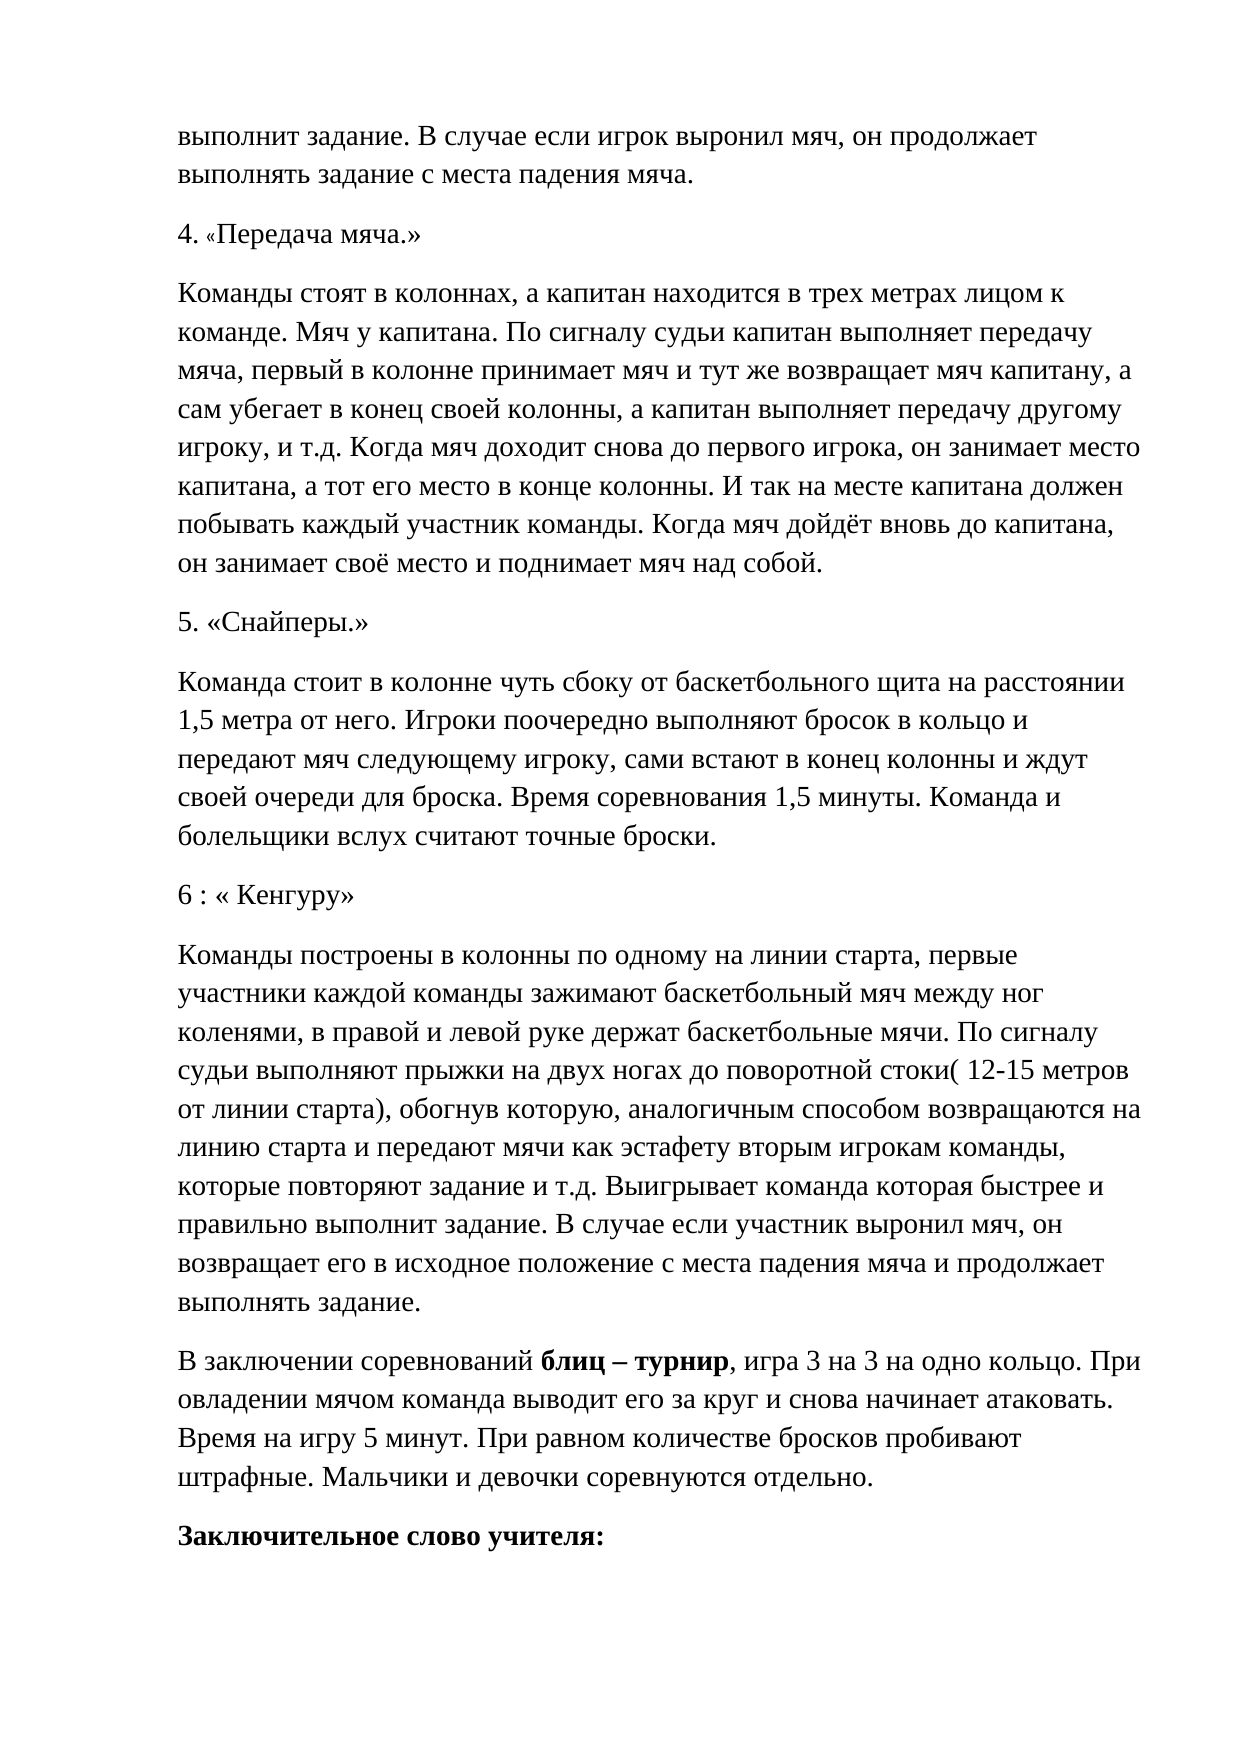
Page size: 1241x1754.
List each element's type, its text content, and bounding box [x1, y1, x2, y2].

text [177, 118, 1152, 190]
text 5. «Снайперы.» [177, 604, 1152, 638]
text Заключительное слово учителя: [177, 1518, 1152, 1552]
text Команда стоит в колонне чуть сбоку от баскетбольного щита на расстоянии 1,5 метра от него. Игроки поочередно выполняют бросок в кольцо и передают мяч следующему игроку, сами встают в конец колонны и ждут своей очереди для броска. Время соревнования 1,5 минуты. Команда и болельщики вслух считают точные броски. [177, 664, 1152, 852]
text 4. «Передача мяча.» [177, 216, 1152, 249]
text Команды стоят в колоннах, а капитан находится в трех метрах лицом к команде. Мяч у капитана. По сигналу судьи капитан выполняет передачу мяча, первый в колонне принимает мяч и тут же возвращает мяч капитану, а сам убегает в конец своей колонны, а капитан выполняет передачу другому игроку, и т.д. Когда мяч доходит снова до первого игрока, он занимает место капитана, а тот его место в конце колонны. И так на месте капитана должен побывать каждый участник команды. Когда мяч дойдёт вновь до капитана, он занимает своё место и поднимает мяч над собой. [177, 275, 1152, 579]
text Команды построены в колонны по одному на линии старта, первые участники каждой команды зажимают баскетбольный мяч между ног коленями, в правой и левой руке держат баскетбольные мячи. По сигналу судьи выполняют прыжки на двух ногах до поворотной стоки( 12-15 метров от линии старта), обогнув которую, аналогичным способом возвращаются на линию старта и передают мячи как эстафету вторым игрокам команды, которые повторяют задание и т.д. Выигрывает команда которая быстрее и правильно выполнит задание. В случае если участник выронил мяч, он возвращает его в исходное положение с места падения мяча и продолжает выполнять задание. [177, 937, 1152, 1317]
text В заключении соревнований блиц – турнир, игра 3 на 3 на одно кольцо. При овладении мячом команда выводит его за круг и снова начинает атаковать. Время на игру 5 минут. При равном количестве бросков пробивают штрафные. Мальчики и девочки соревнуются отдельно. [177, 1343, 1152, 1492]
text 6 : « Кенгуру» [177, 877, 1152, 911]
